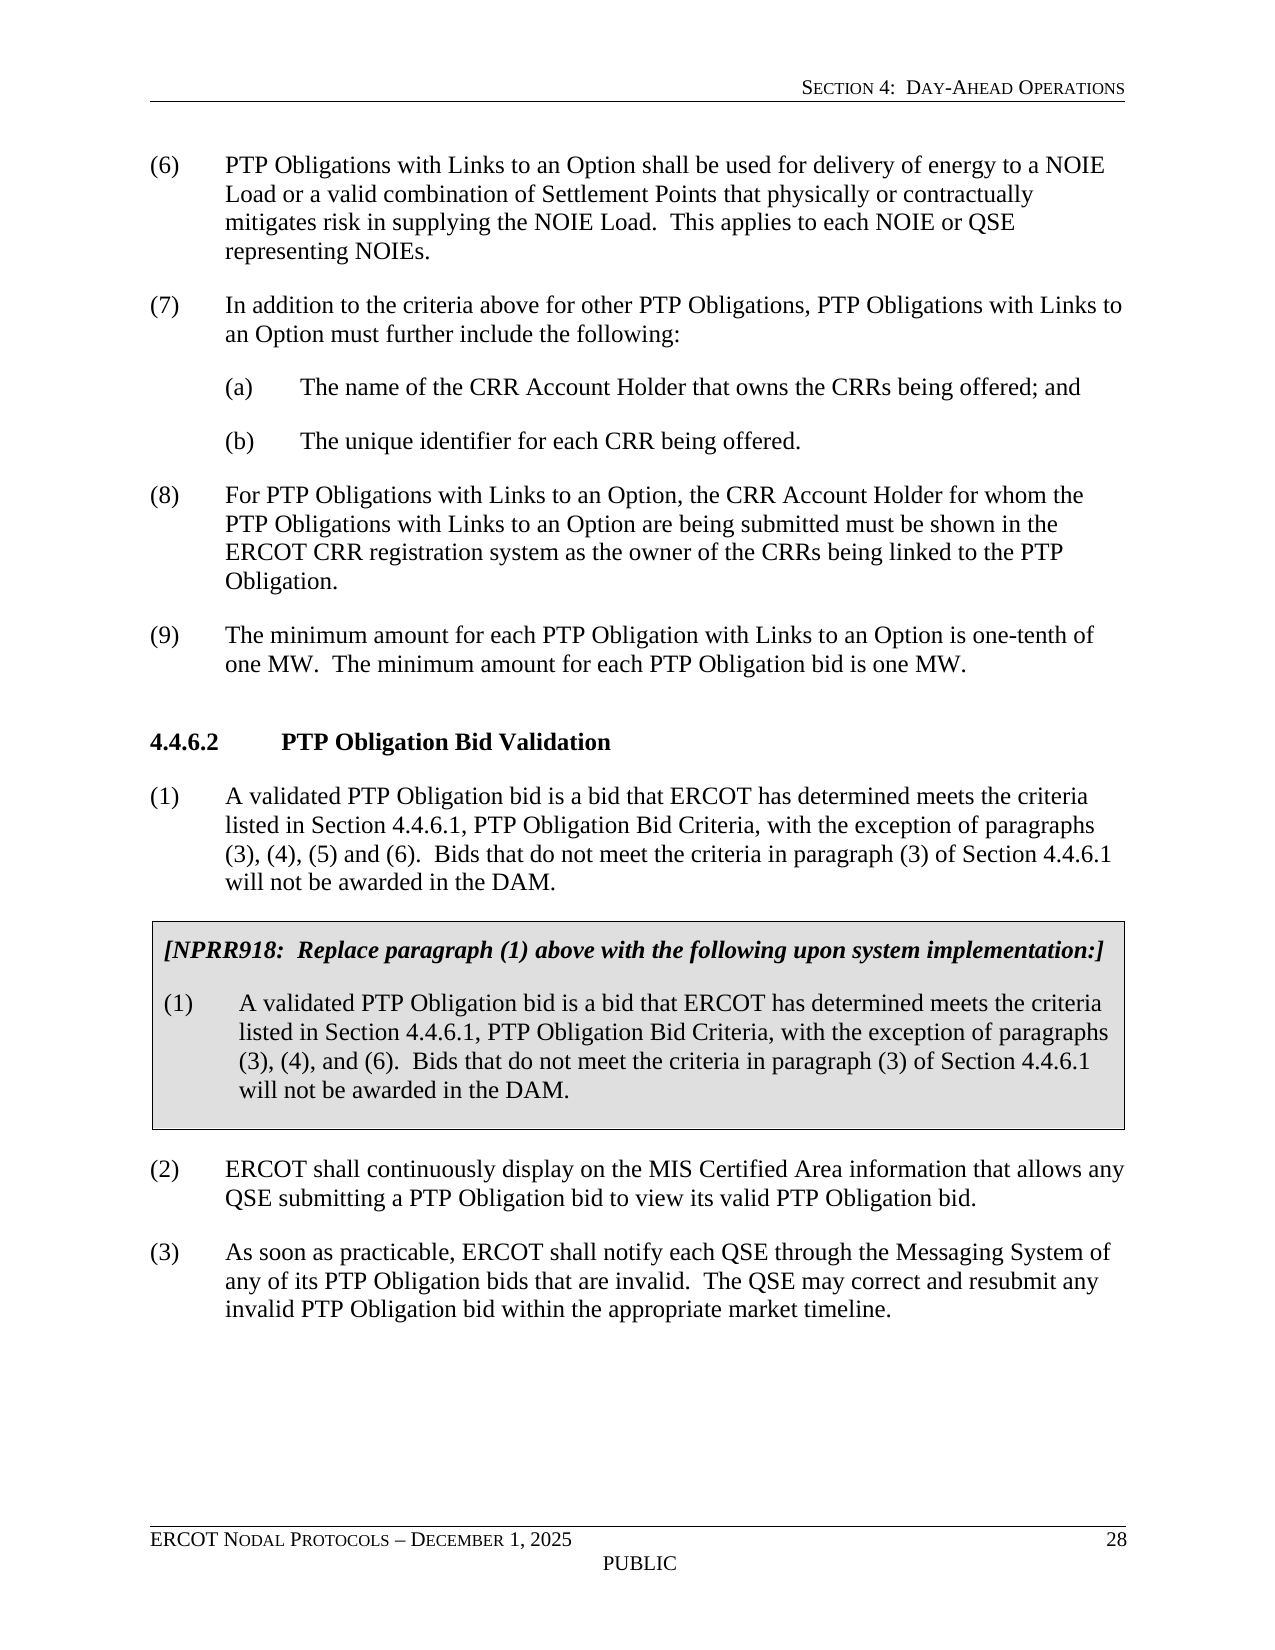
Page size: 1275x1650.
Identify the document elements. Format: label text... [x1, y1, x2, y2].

text (2) ERCOT shall continuously display on the MIS Certified Area information that allows any QSE submitting a PTP Obligation bid to view its valid PTP Obligation bid. [150, 1154, 1125, 1212]
text (a) The name of the CRR Account Holder that owns the CRRs being offered; and [225, 372, 1125, 401]
text (3) As soon as practicable, ERCOT shall notify each QSE through the Messaging System of any of its PTP Obligation bids that are invalid. The QSE may correct and resubmit any invalid PTP Obligation bid within the appropriate market timeline. [150, 1237, 1125, 1323]
text (1) A validated PTP Obligation bid is a bid that ERCOT has determined meets the criteria listed in Section 4.4.6.1, PTP Obligation Bid Criteria, with the exception of paragraphs (3), (4), (5) and (6). Bids that do not meet the criteria in paragraph (3) of Section 4.4.6.1 will not be awarded in the DAM. [150, 781, 1125, 896]
text (6) PTP Obligations with Links to an Option shall be used for delivery of energy to a NOIE Load or a valid combination of Settlement Points that physically or contractually mitigates risk in supplying the NOIE Load. This applies to each NOIE or QSE representing NOIEs. [150, 150, 1125, 265]
text 4.4.6.2 PTP Obligation Bid Validation [150, 727, 1125, 756]
text (8) For PTP Obligations with Links to an Option, the CRR Account Holder for whom the PTP Obligations with Links to an Option are being submitted must be shown in the ERCOT CRR registration system as the owner of the CRRs being linked to the PTP Obligation. [150, 480, 1125, 595]
table_header [NPRR918: Replace paragraph (1) above with the following upon system implementation:] (1) A validated PTP Obligation bid is a bid that ERCOT has determined meets the criteria listed in Section 4.4.6.1, PTP Obligation Bid Criteria, with the exception of paragraphs (3), (4), and (6). Bids that do not meet the criteria in paragraph (3) of Section 4.4.6.1 will not be awarded in the DAM. [153, 922, 1124, 1128]
text (7) In addition to the criteria above for other PTP Obligations, PTP Obligations with Links to an Option must further include the following: [150, 290, 1125, 347]
text (9) The minimum amount for each PTP Obligation with Links to an Option is one-tenth of one MW. The minimum amount for each PTP Obligation bid is one MW. [150, 620, 1125, 677]
text (b) The unique identifier for each CRR being offered. [225, 426, 1125, 455]
